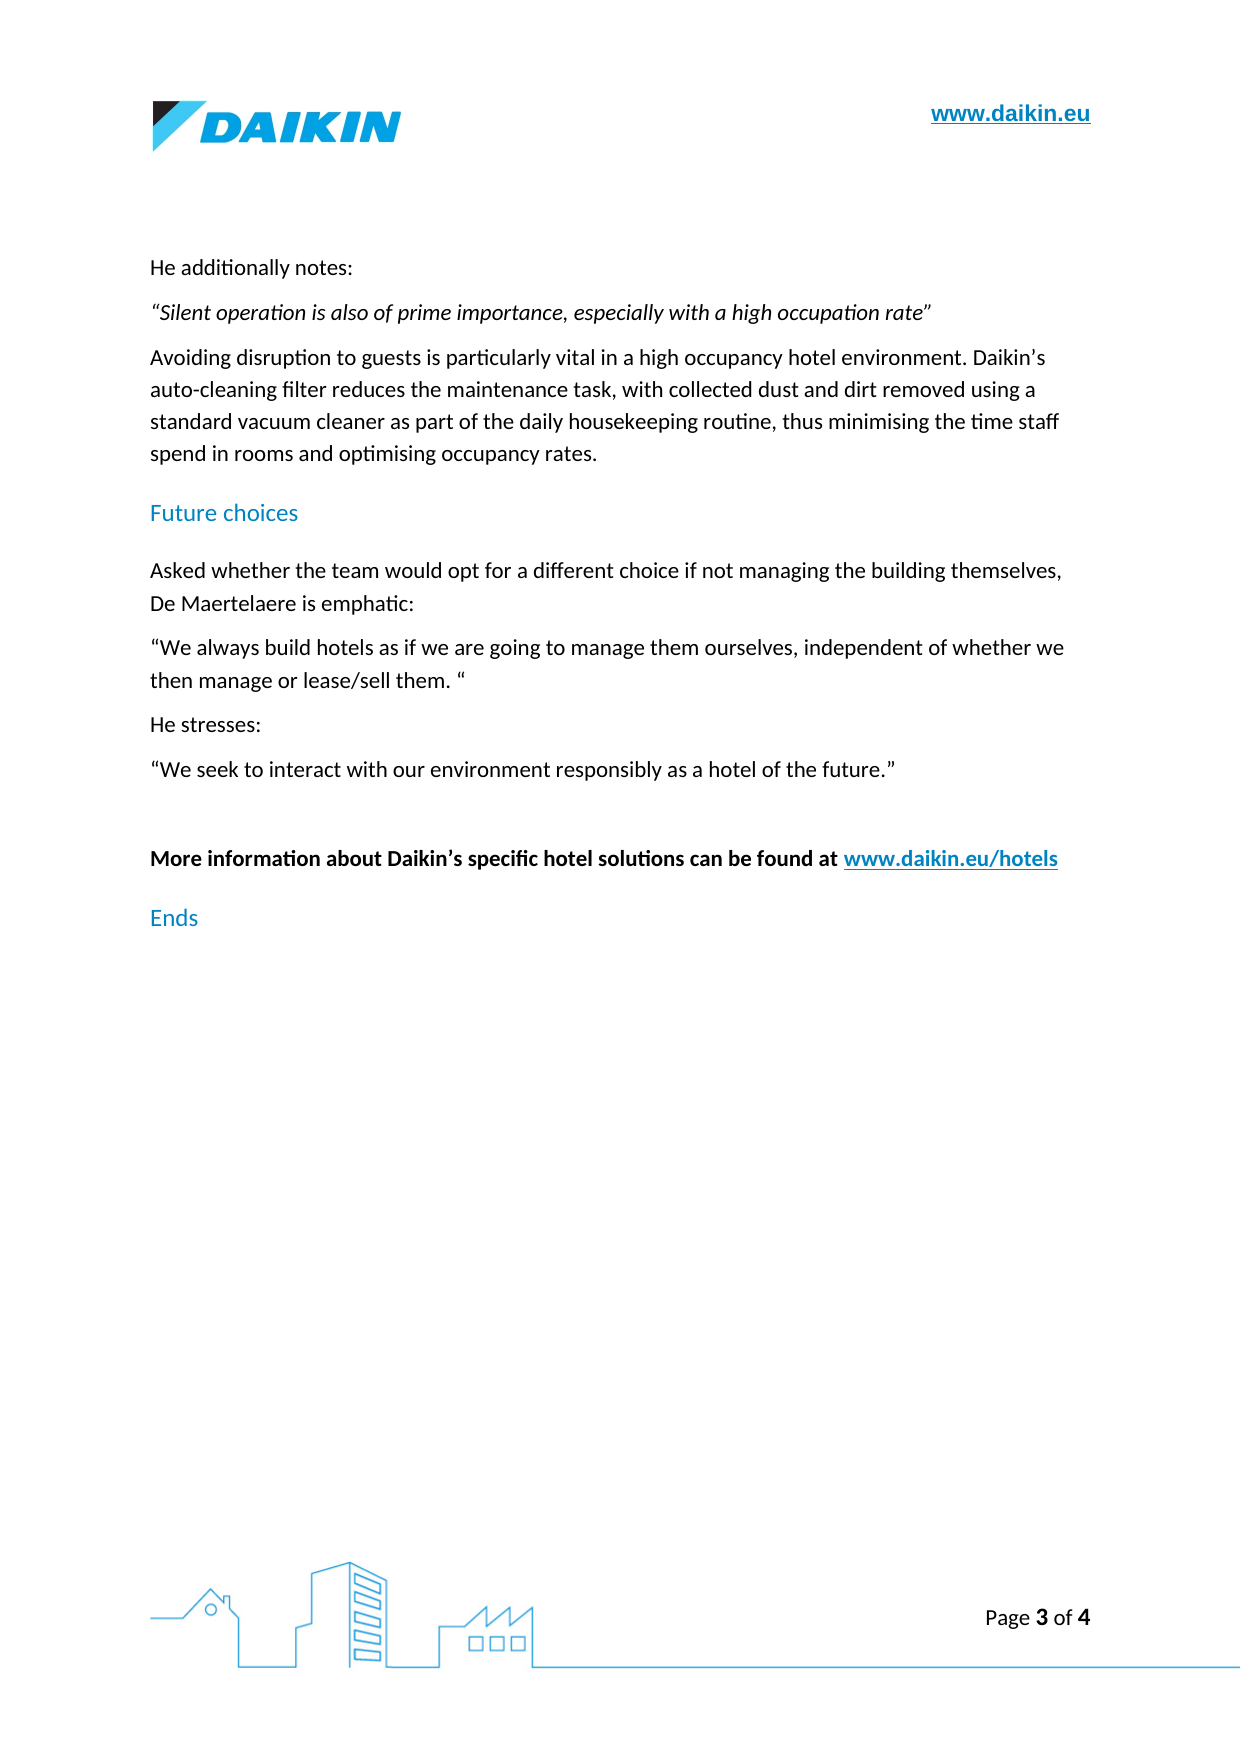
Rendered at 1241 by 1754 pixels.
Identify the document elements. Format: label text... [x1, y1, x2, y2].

text Asked whether the team would opt for a different choice if not managing the building themselves, De Maertelaere is emphatic: [150, 557, 1090, 617]
text Avoiding disruption to guests is particularly vital in a high occupancy hotel environment. Daikin’s auto-cleaning filter reduces the maintenance task, with collected dust and dirt removed using a standard vacuum cleaner as part of the daily housekeeping routine, thus minimising the time staff spend in rooms and optimising occupancy rates. [150, 343, 1090, 467]
subtitle Future choices [150, 497, 1090, 527]
picture [152, 100, 403, 154]
text He stresses: [150, 710, 1090, 738]
text “We always build hotels as if we are going to manage them ourselves, independent of whether we then manage or lease/sell them. “ [150, 633, 1090, 694]
text He additionally notes: [150, 253, 1090, 282]
text “Silent operation is also of prime importance, especially with a high occupation rate” [150, 298, 1090, 326]
picture [92, 1522, 1241, 1743]
text “We seek to interact with our environment responsibly as a hotel of the future.” [150, 755, 1090, 783]
text More information about Daikin’s specific hotel solutions can be found at www.daikin.eu/hotels [150, 844, 1090, 872]
subtitle Ends [150, 902, 1090, 932]
